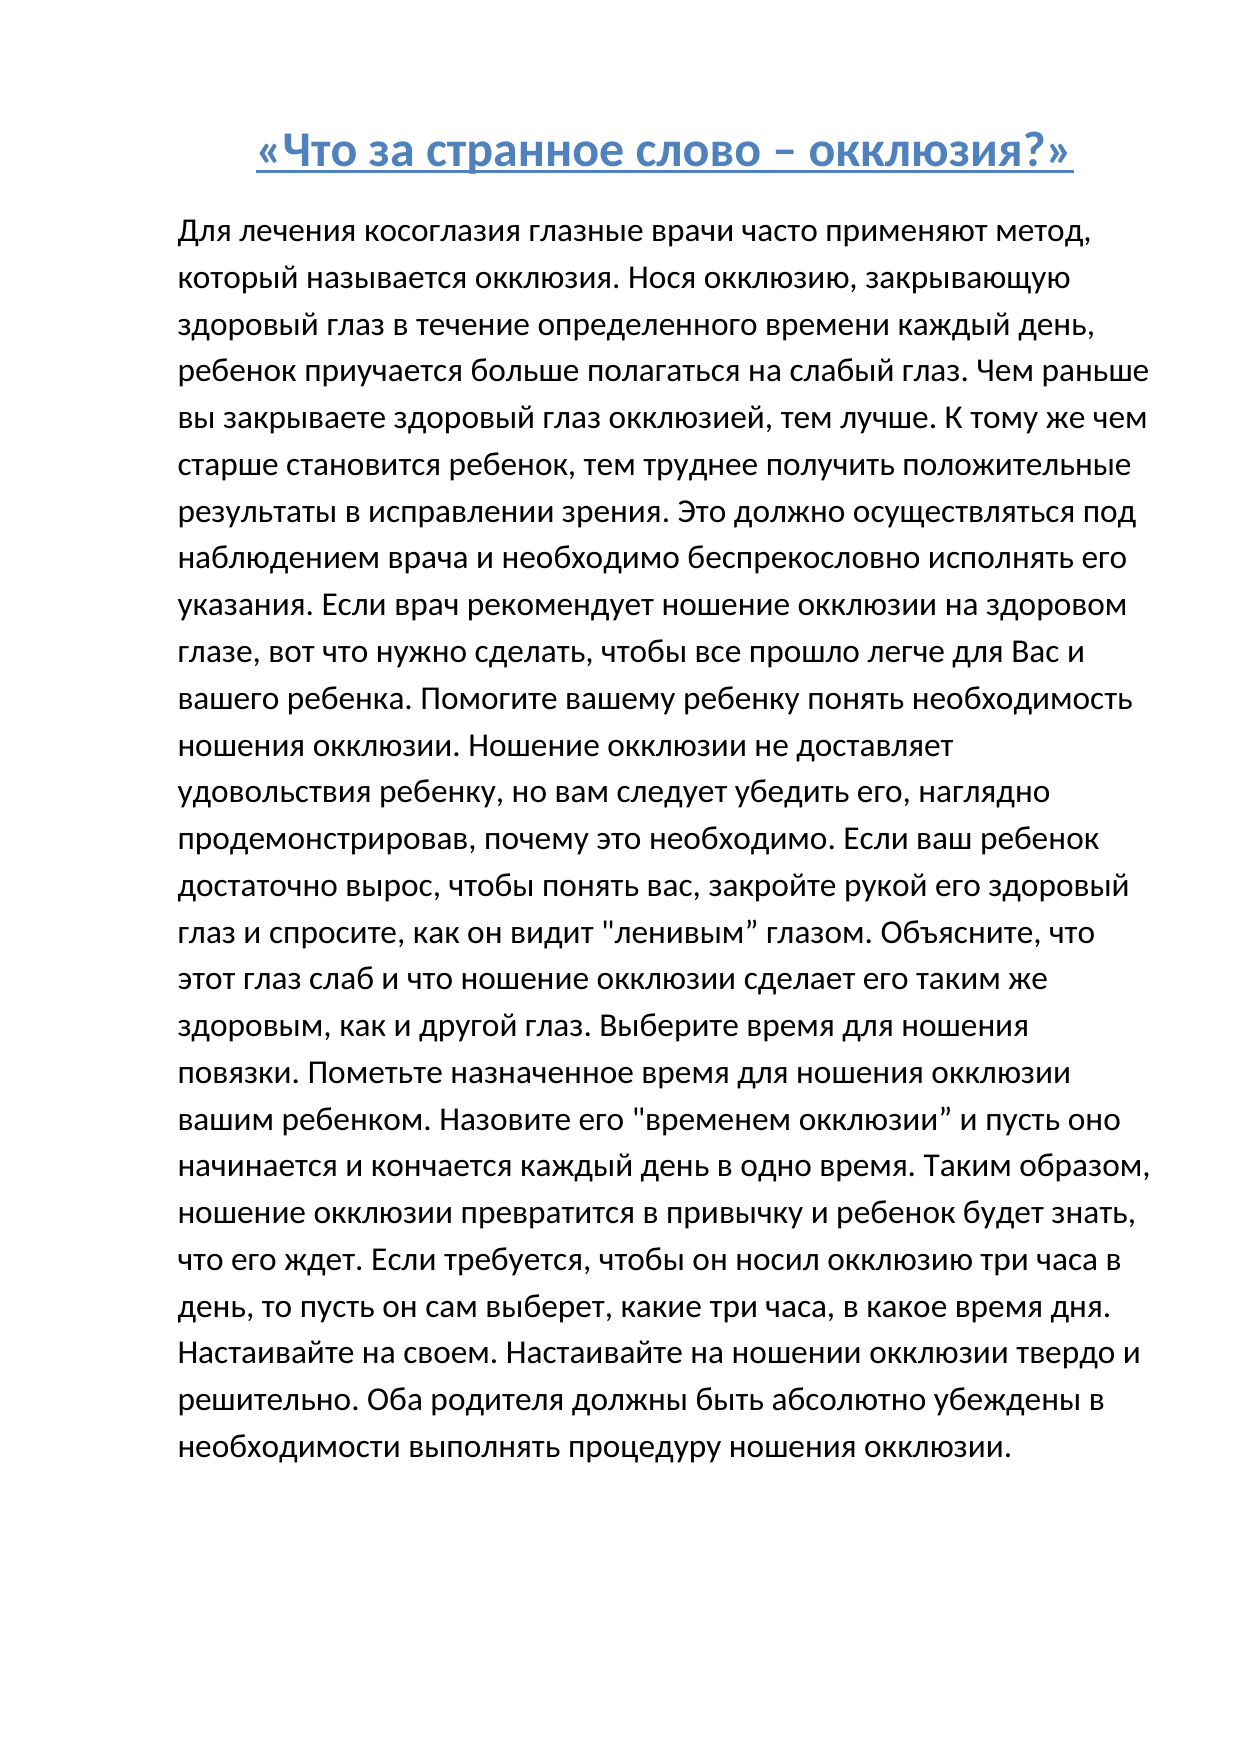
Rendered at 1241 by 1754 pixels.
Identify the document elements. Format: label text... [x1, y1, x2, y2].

text «Что за странное слово – окклюзия?» [177, 118, 1152, 179]
text Для лечения косоглазия глазные врачи часто применяют метод, который называется окклюзия. Нося окклюзию, закрывающую здоровый глаз в течение определенного времени каждый день, ребенок приучается больше полагаться на слабый глаз. Чем раньше вы закрываете здоровый глаз окклюзией, тем лучше. К тому же чем старше становится ребенок, тем труднее получить положительные результаты в исправлении зрения. Это должно осуществляться под наблюдением врача и необходимо беспрекословно исполнять его указания. Если врач рекомендует ношение окклюзии на здоровом глазе, вот что нужно сделать, чтобы все прошло легче для Вас и вашего ребенка. Помогите вашему ребенку понять необходимость ношения окклюзии. Ношение окклюзии не доставляет удовольствия ребенку, но вам следует убедить его, наглядно продемонстрировав, почему это необходимо. Если ваш ребенок достаточно вырос, чтобы понять вас, закройте рукой его здоровый глаз и спросите, как он видит "ленивым” глазом. Объясните, что этот глаз слаб и что ношение окклюзии сделает его таким же здоровым, как и другой глаз. Выберите время для ношения повязки. Пометьте назначенное время для ношения окклюзии вашим ребенком. Назовите его "временем окклюзии” и пусть оно начинается и кончается каждый день в одно время. Таким образом, ношение окклюзии превратится в привычку и ребенок будет знать, что его ждет. Если требуется, чтобы он носил окклюзию три часа в день, то пусть он сам выберет, какие три часа, в какое время дня. Настаивайте на своем. Настаивайте на ношении окклюзии твердо и решительно. Оба родителя должны быть абсолютно убеждены в необходимости выполнять процедуру ношения окклюзии. [177, 209, 1152, 1466]
